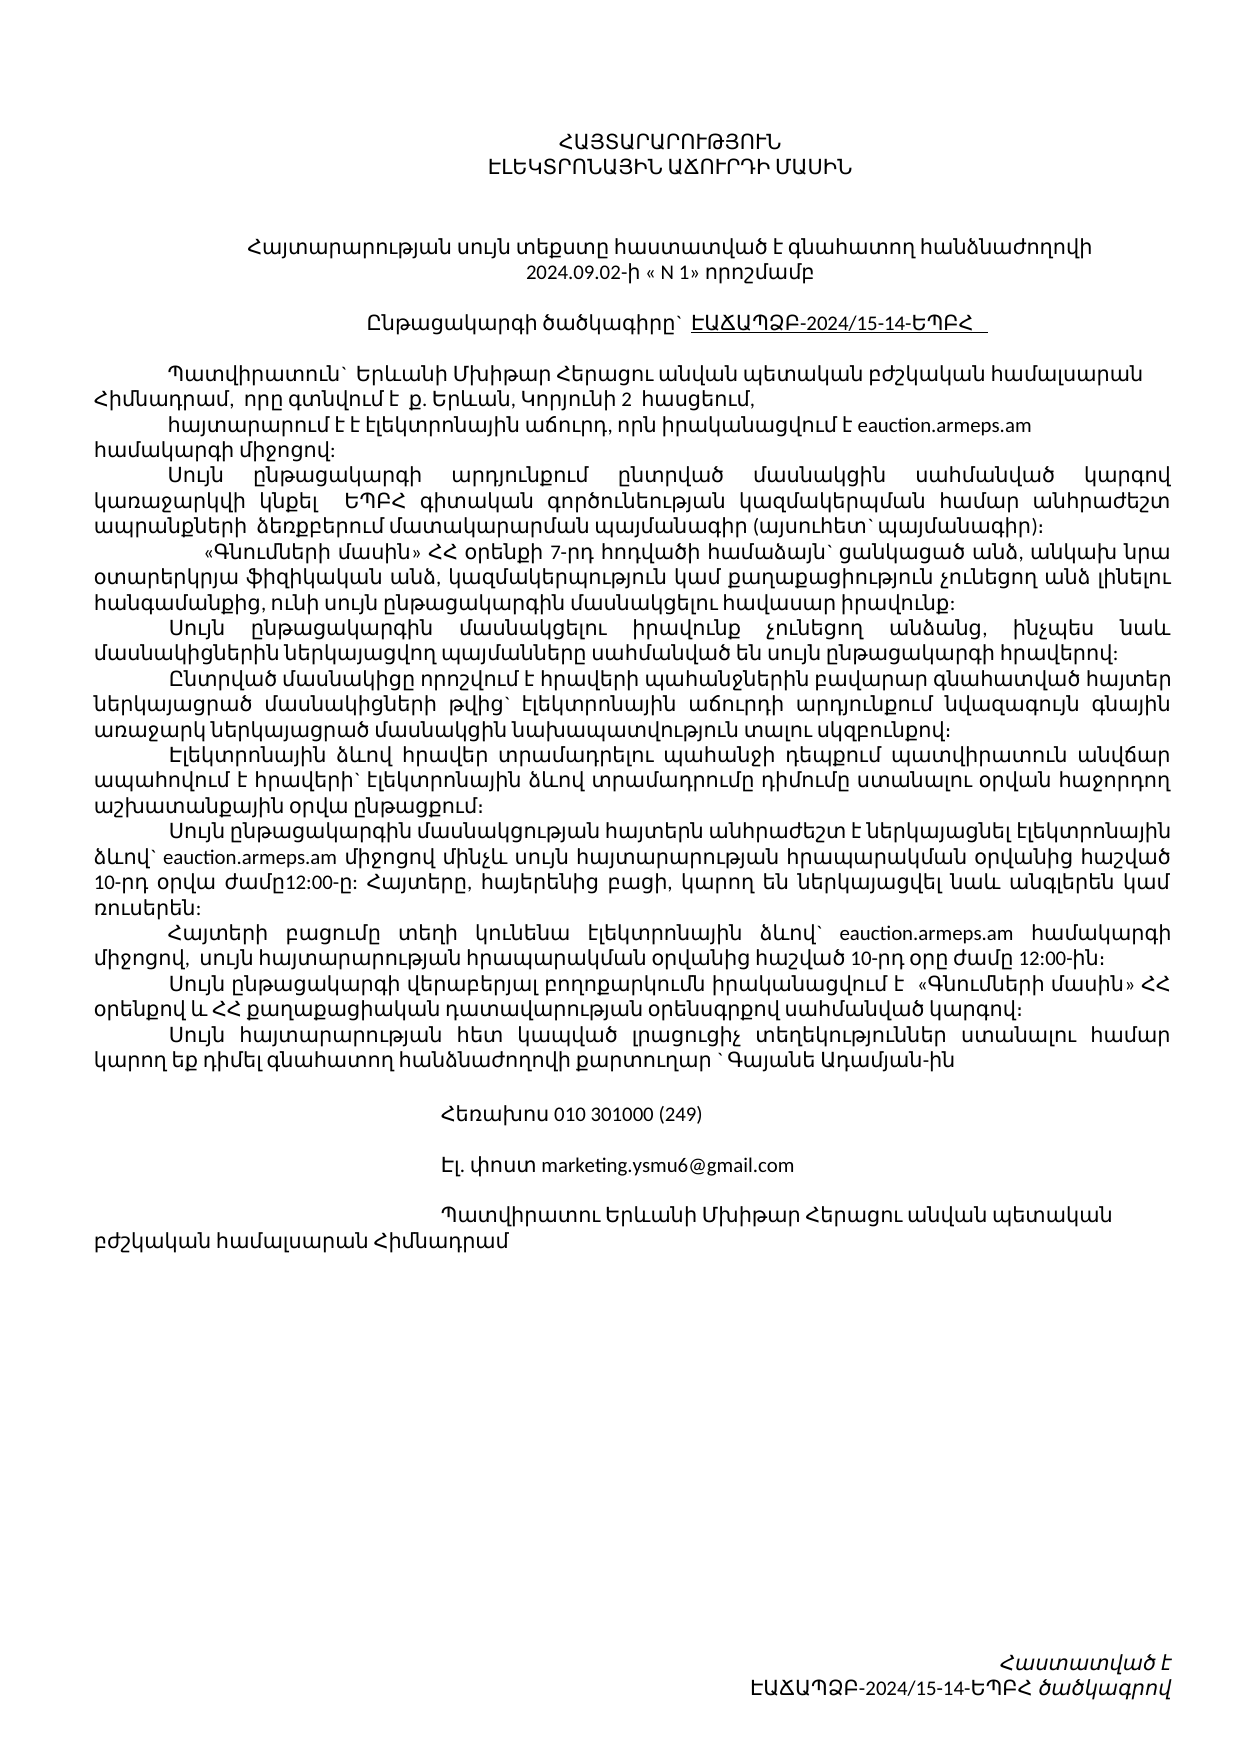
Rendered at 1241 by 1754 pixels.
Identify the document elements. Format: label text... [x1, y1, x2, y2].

text Ընտրված մասնակիցը որոշվում է հրավերի պահանջներին բավարար գնահատված հայտեր ներկայացրած մասնակիցների թվից` էլեկտրոնային աճուրդի արդյունքում նվազագույն գնային առաջարկ ներկայացրած մասնակցին նախապատվություն տալու սկզբունքով։ [94, 666, 1171, 742]
text Պատվիրատուն` Երևանի Մխիթար Հերացու անվան պետական բժշկական համալսարան Հիմնադրամ, որը գտնվում է ք. Երևան, Կորյունի 2 հասցեում, [94, 361, 1171, 412]
text Հաստատված է [94, 1650, 1171, 1675]
text ՀԱՅՏԱՐԱՐՈՒԹՅՈՒՆ [94, 129, 1171, 154]
text «Գնումների մասին» ՀՀ օրենքի 7-րդ հոդվածի համաձայն` ցանկացած անձ, անկախ նրա օտարերկրյա ֆիզիկական անձ, կազմակերպություն կամ քաղաքացիություն չունեցող անձ լինելու հանգամանքից, ունի սույն ընթացակարգին մասնակցելու հավասար իրավունք: [94, 539, 1171, 615]
text Հայտարարության սույն տեքստը հաստատված է գնահատող հանձնաժողովի [94, 234, 1171, 259]
text Էլ. փոստ marketing.ysmu6@gmail.com [94, 1152, 1171, 1177]
text Պատվիրատու Երևանի Մխիթար Հերացու անվան պետական բժշկական համալսարան Հիմնադրամ [94, 1203, 1171, 1253]
text ԷԱՃԱՊՁԲ-2024/15-14-ԵՊԲՀ ծածկագրով [94, 1675, 1171, 1701]
text Հայտերի բացումը տեղի կունենա էլեկտրոնային ձևով` eauction.armeps.am համակարգի միջոցով, սույն հայտարարության հրապարակման օրվանից հաշված 10-րդ օրը ժամը 12:00-ին։ [94, 920, 1171, 971]
text հայտարարում է է էլեկտրոնային աճուրդ, որն իրականացվում է eauction.armeps.am համակարգի միջոցով: [94, 412, 1171, 463]
text Սույն ընթացակարգին մասնակցելու իրավունք չունեցող անձանց, ինչպես նաև մասնակիցներին ներկայացվող պայմանները սահմանված են սույն ընթացակարգի հրավերով: [94, 615, 1171, 666]
text Սույն ընթացակարգի արդյունքում ընտրված մասնակցին սահմանված կարգով կառաջարկվի կնքել ԵՊԲՀ գիտական գործունեության կազմակերպման համար անհրաժեշտ ապրանքների ձեռքբերում մատակարարման պայմանագիր (այսուհետ` պայմանագիր)։ [94, 463, 1171, 539]
text ԷԼԵԿՏՐՈՆԱՅԻՆ ԱՃՈՒՐԴԻ ՄԱՍԻՆ [94, 154, 1171, 180]
text 2024.09.02 -ի « N 1» որոշմամբ [94, 259, 1171, 285]
text Ընթացակարգի ծածկագիրը` ԷԱՃԱՊՁԲ-2024/15-14-ԵՊԲՀ [94, 310, 1171, 336]
text Էլեկտրոնային ձևով հրավեր տրամադրելու պահանջի դեպքում պատվիրատուն անվճար ապահովում է հրավերի` էլեկտրոնային ձևով տրամադրումը դիմումը ստանալու օրվան հաջորդող աշխատանքային օրվա ընթացքում։ [94, 742, 1171, 818]
text Սույն հայտարարության հետ կապված լրացուցիչ տեղեկություններ ստանալու համար կարող եք դիմել գնահատող հանձնաժողովի քարտուղար ` Գայանե Ադամյան-ին [94, 1022, 1171, 1073]
text Հեռախոս 010 301000 (249) [94, 1101, 1171, 1126]
text Սույն ընթացակարգի վերաբերյալ բողոքարկումն իրականացվում է «Գնումների մասին» ՀՀ օրենքով և ՀՀ քաղաքացիական դատավարության օրենսգրքով սահմանված կարգով։ [94, 971, 1171, 1022]
text Սույն ընթացակարգին մասնակցության հայտերն անհրաժեշտ է ներկայացնել էլեկտրոնային ձևով` eauction.armeps.am միջոցով մինչև սույն հայտարարության հրապարակման օրվանից հաշված 10-րդ օրվա ժամը12:00-ը: Հայտերը, հայերենից բացի, կարող են ներկայացվել նաև անգլերեն կամ ռուսերեն: [94, 818, 1171, 920]
